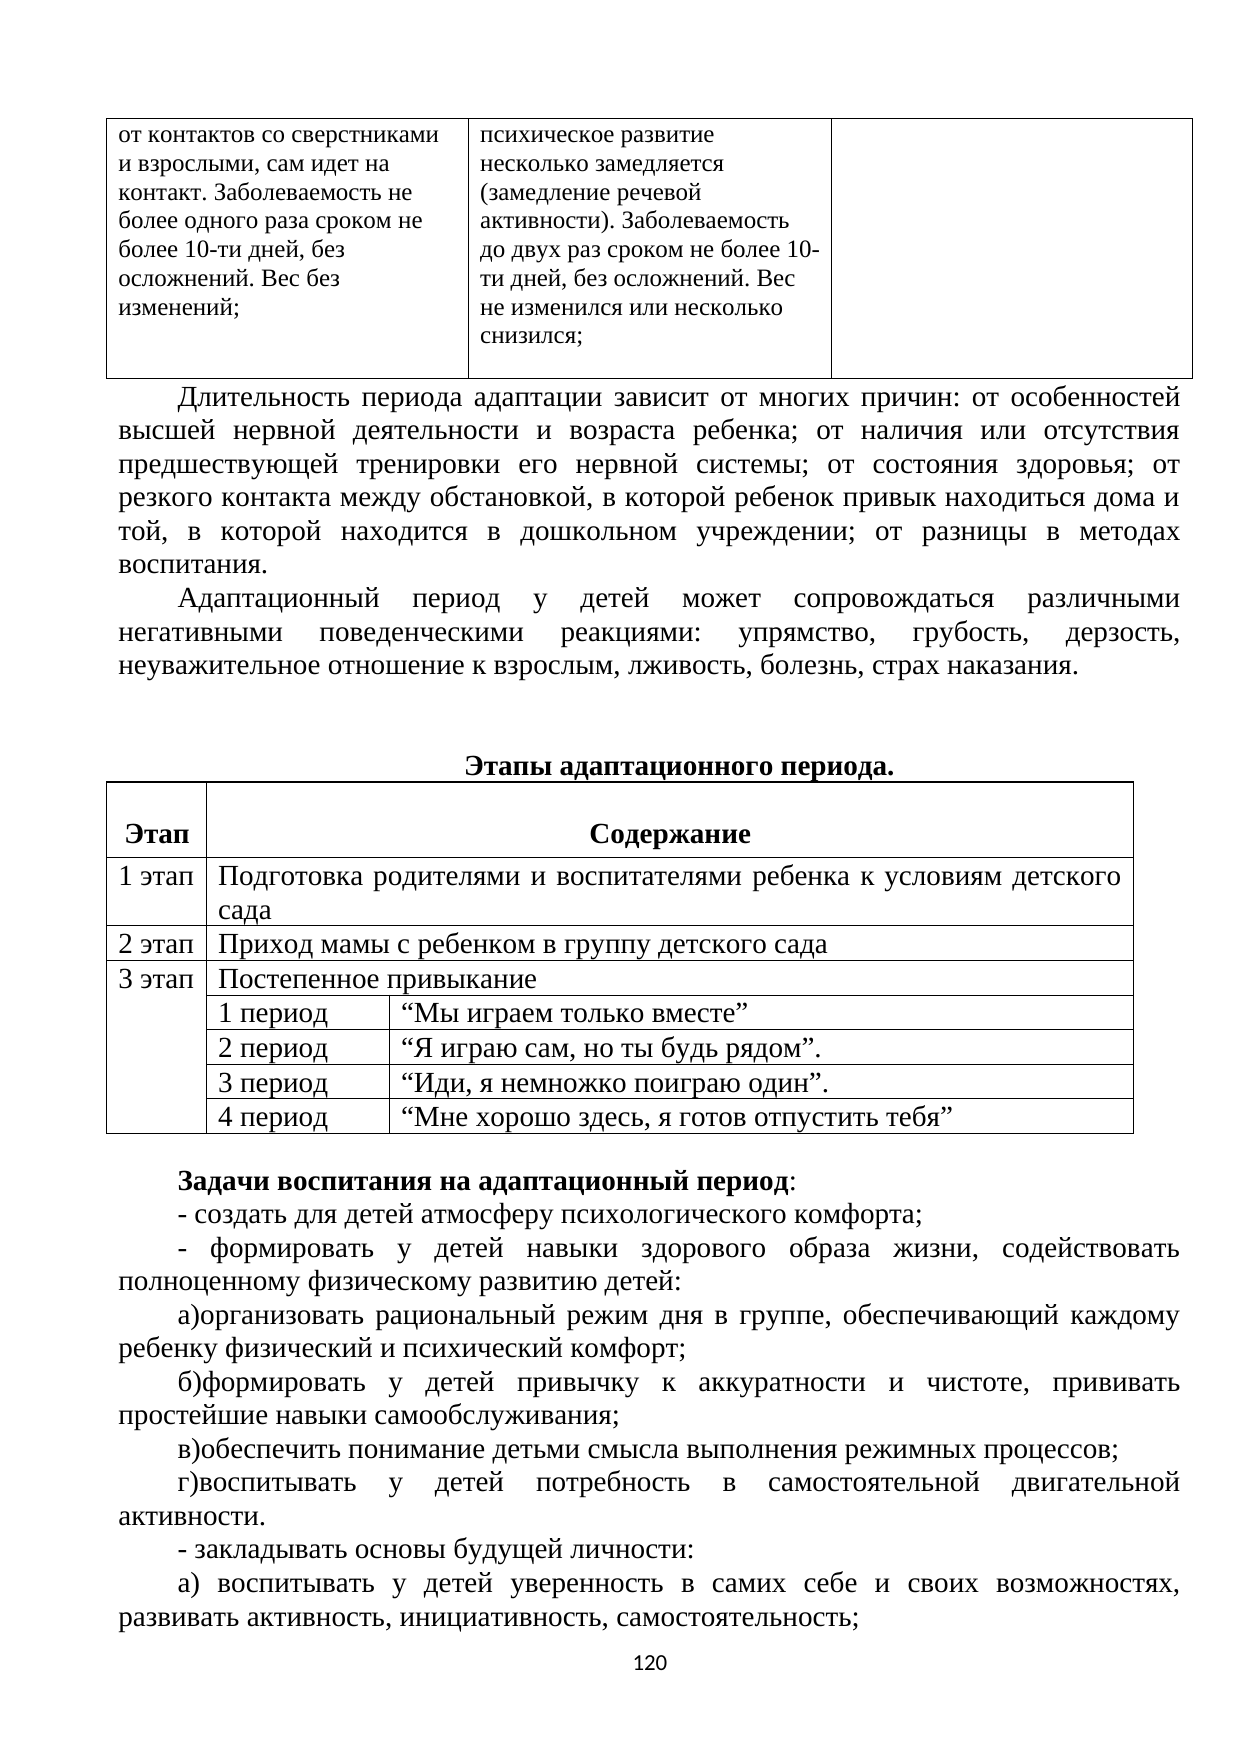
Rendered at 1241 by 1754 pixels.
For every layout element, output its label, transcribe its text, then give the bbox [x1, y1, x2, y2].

text а) воспитывать у детей уверенность в самих себе и своих возможностях, развивать активность, инициативность, самостоятельность; [118, 1565, 1181, 1632]
table_cell “Я играю сам, но ты будь рядом”. [390, 1030, 1133, 1064]
table_cell 2 этап [107, 926, 206, 960]
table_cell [832, 119, 1192, 378]
text г)воспитывать у детей потребность в самостоятельной двигательной активности. [118, 1464, 1181, 1532]
table_cell “Мне хорошо здесь, я готов отпустить тебя” [390, 1099, 1133, 1133]
text - создать для детей атмосферу психологического комфорта; [118, 1196, 1181, 1230]
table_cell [469, 119, 831, 378]
table_cell “Иди, я немножко поиграю один”. [390, 1065, 1133, 1098]
table_cell 3 период [207, 1065, 389, 1098]
text - формировать у детей навыки здорового образа жизни, содействовать полноценному физическому развитию детей: [118, 1230, 1181, 1297]
table_cell 3 этап [107, 961, 206, 1133]
table_header Этап [107, 783, 206, 857]
text в)обеспечить понимание детьми смысла выполнения режимных процессов; [118, 1431, 1181, 1464]
table_cell 2 период [207, 1030, 389, 1064]
table_cell 4 период [207, 1099, 389, 1133]
table_cell Подготовка родителями и воспитателями ребенка к условиям детского сада [207, 858, 1133, 925]
text Адаптационный период у детей может сопровождаться различными негативными поведенческими реакциями: упрямство, грубость, дерзость, неуважительное отношение к взрослым, лживость, болезнь, страх наказания. [118, 580, 1181, 681]
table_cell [107, 119, 468, 378]
table_header Содержание [207, 783, 1133, 857]
table_cell Постепенное привыкание [207, 961, 1133, 994]
text а)организовать рациональный режим дня в группе, обеспечивающий каждому ребенку физический и психический комфорт; [118, 1297, 1181, 1364]
table_cell Приход мамы с ребенком в группу детского сада [207, 926, 1133, 960]
text Этапы адаптационного периода. [118, 748, 1181, 781]
text б)формировать у детей привычку к аккуратности и чистоте, прививать простейшие навыки самообслуживания; [118, 1364, 1181, 1431]
table_cell “Мы играем только вместе” [390, 996, 1133, 1029]
table_cell 1 период [207, 996, 389, 1029]
text Длительность периода адаптации зависит от многих причин: от особенностей высшей нервной деятельности и возраста ребенка; от наличия или отсутствия предшествующей тренировки его нервной системы; от состояния здоровья; от резкого контакта между обстановкой, в которой ребенок привык находиться дома и той, в которой находится в дошкольном учреждении; от разницы в методах воспитания. [118, 379, 1181, 580]
text - закладывать основы будущей личности: [118, 1532, 1181, 1565]
text Задачи воспитания на адаптационный период: [118, 1163, 1181, 1196]
table_cell 1 этап [107, 858, 206, 925]
